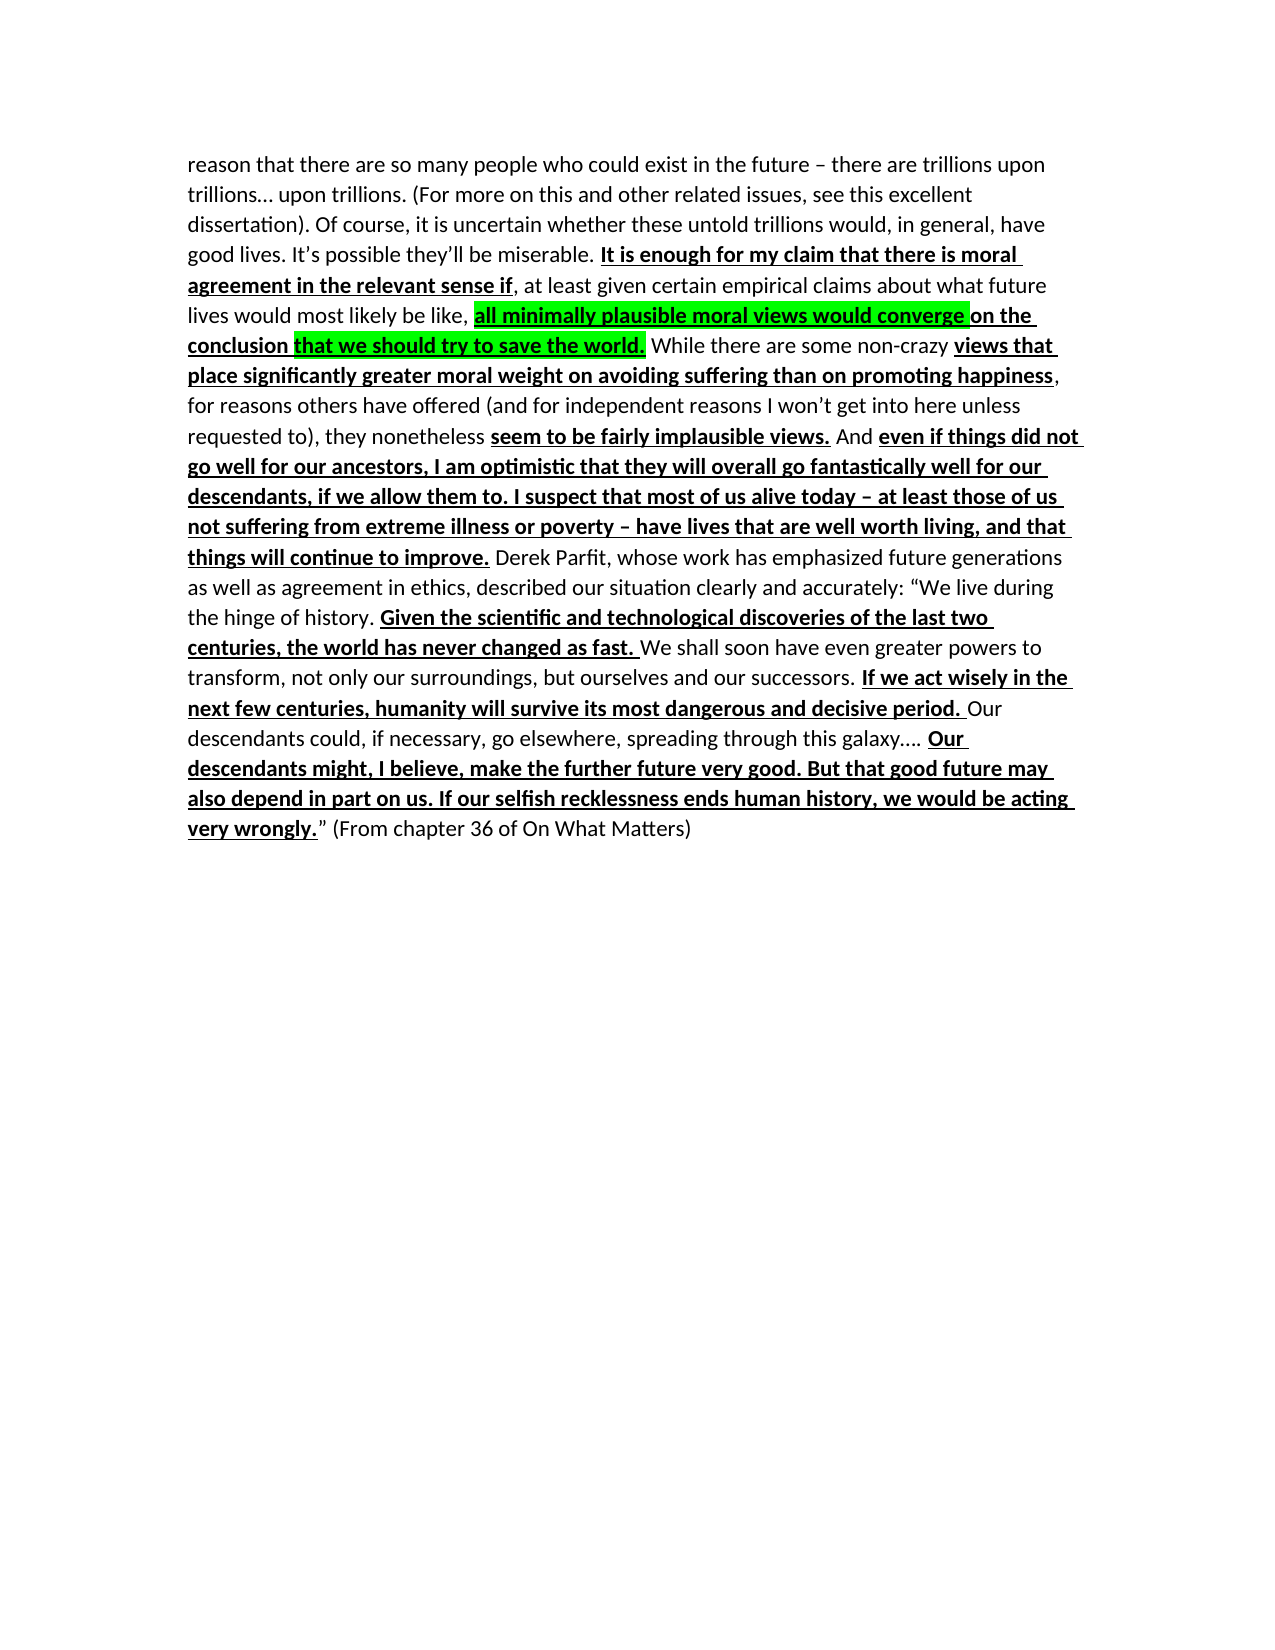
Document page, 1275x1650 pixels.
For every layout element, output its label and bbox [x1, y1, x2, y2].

text [187, 150, 1087, 843]
